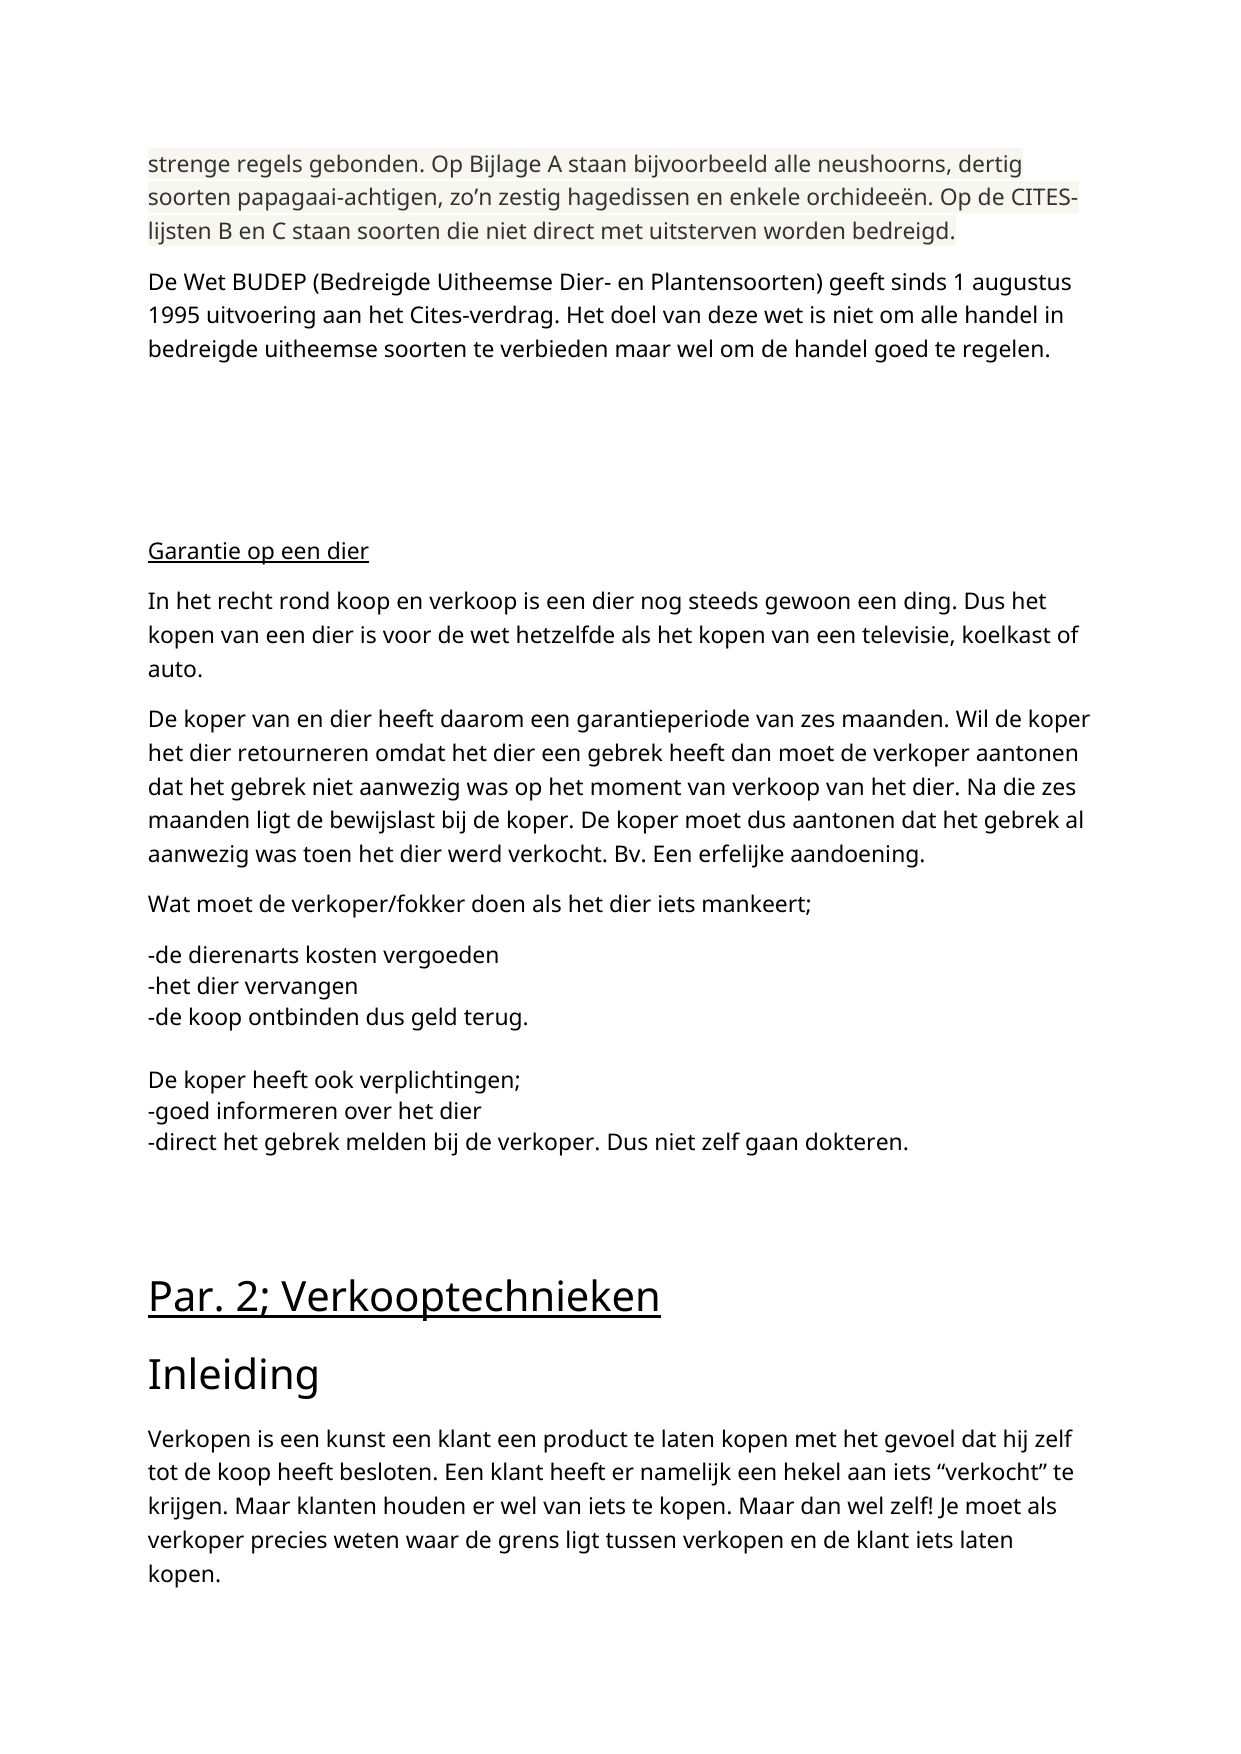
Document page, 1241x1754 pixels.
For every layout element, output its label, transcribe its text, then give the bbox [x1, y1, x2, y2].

text Garantie op een dier [148, 535, 1093, 566]
text De koper van en dier heeft daarom een garantieperiode van zes maanden. Wil de koper het dier retourneren omdat het dier een gebrek heeft dan moet de verkoper aantonen dat het gebrek niet aanwezig was op het moment van verkoop van het dier. Na die zes maanden ligt de bewijslast bij de koper. De koper moet dus aantonen dat het gebrek al aanwezig was toen het dier werd verkocht. Bv. Een erfelijke aandoening. [148, 703, 1093, 869]
text -de koop ontbinden dus geld terug. [148, 1001, 1093, 1033]
text In het recht rond koop en verkoop is een dier nog steeds gewoon een ding. Dus het kopen van een dier is voor de wet hetzelfde als het kopen van een televisie, koelkast of auto. [148, 585, 1093, 684]
text -de dierenarts kosten vergoeden [148, 939, 1093, 970]
text -goed informeren over het dier [148, 1095, 1093, 1126]
text De koper heeft ook verplichtingen; [148, 1064, 1093, 1095]
text De Wet BUDEP (Bedreigde Uitheemse Dier- en Plantensoorten) geeft sinds 1 augustus 1995 uitvoering aan het Cites-verdrag. Het doel van deze wet is niet om alle handel in bedreigde uitheemse soorten te verbieden maar wel om de handel goed te regelen. [148, 266, 1093, 364]
text Wat moet de verkoper/fokker doen als het dier iets mankeert; [148, 888, 1093, 920]
text -direct het gebrek melden bij de verkoper. Dus niet zelf gaan dokteren. [148, 1126, 1093, 1158]
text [148, 148, 1093, 246]
text Verkopen is een kunst een klant een product te laten kopen met het gevoel dat hij zelf tot de koop heeft besloten. Een klant heeft er namelijk een hekel aan iets “verkocht” te krijgen. Maar klanten houden er wel van iets te kopen. Maar dan wel zelf! Je moet als verkoper precies weten waar de grens ligt tussen verkopen en de klant iets laten kopen. [148, 1423, 1093, 1589]
text -het dier vervangen [148, 970, 1093, 1001]
text Inleiding [148, 1345, 1093, 1401]
text Par. 2; Verkooptechnieken [148, 1267, 1093, 1323]
